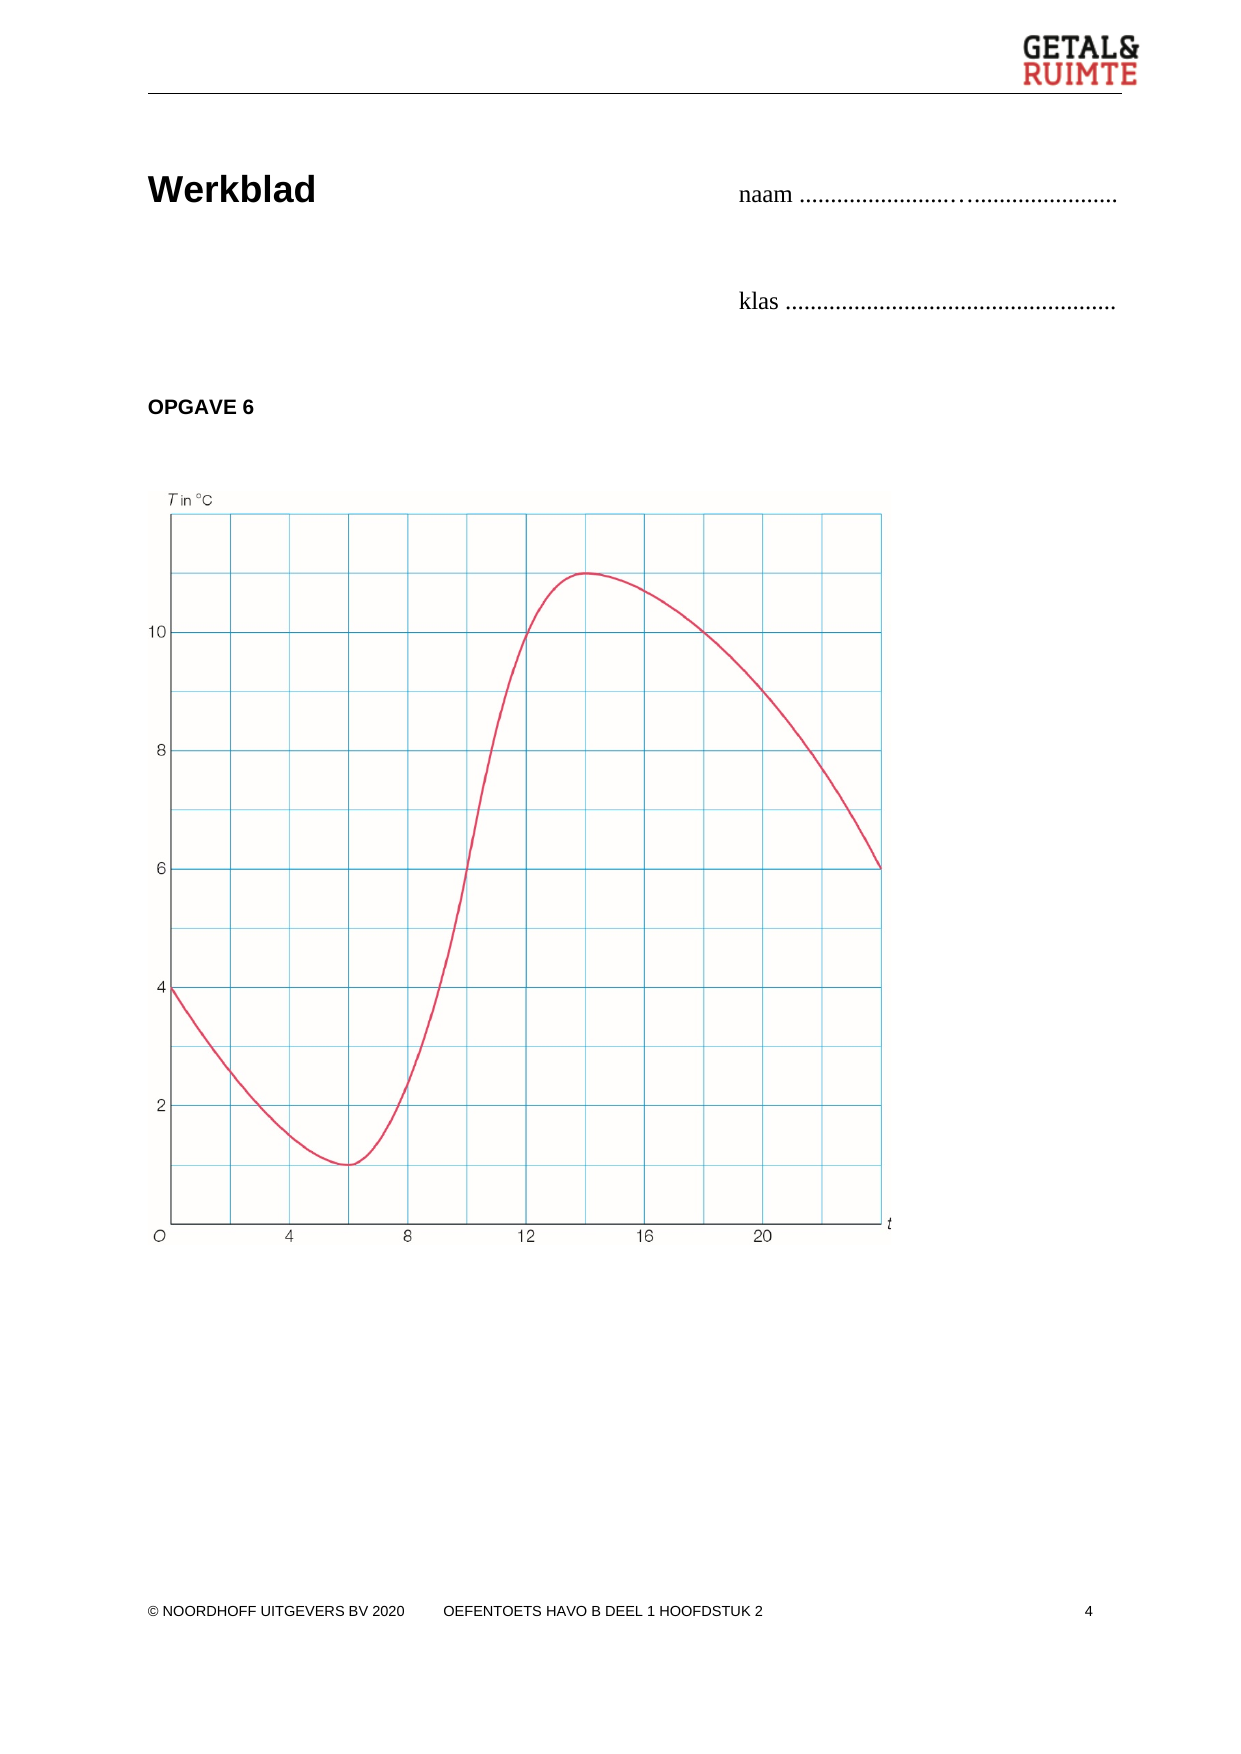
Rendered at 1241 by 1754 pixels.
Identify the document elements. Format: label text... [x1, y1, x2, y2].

text Werkblad naam ........................…....................... [148, 167, 1122, 211]
picture [147, 491, 892, 1245]
text OPGAVE 6 [148, 388, 1122, 419]
picture [1015, 15, 1147, 111]
text klas ..................................................... [724, 283, 1122, 315]
